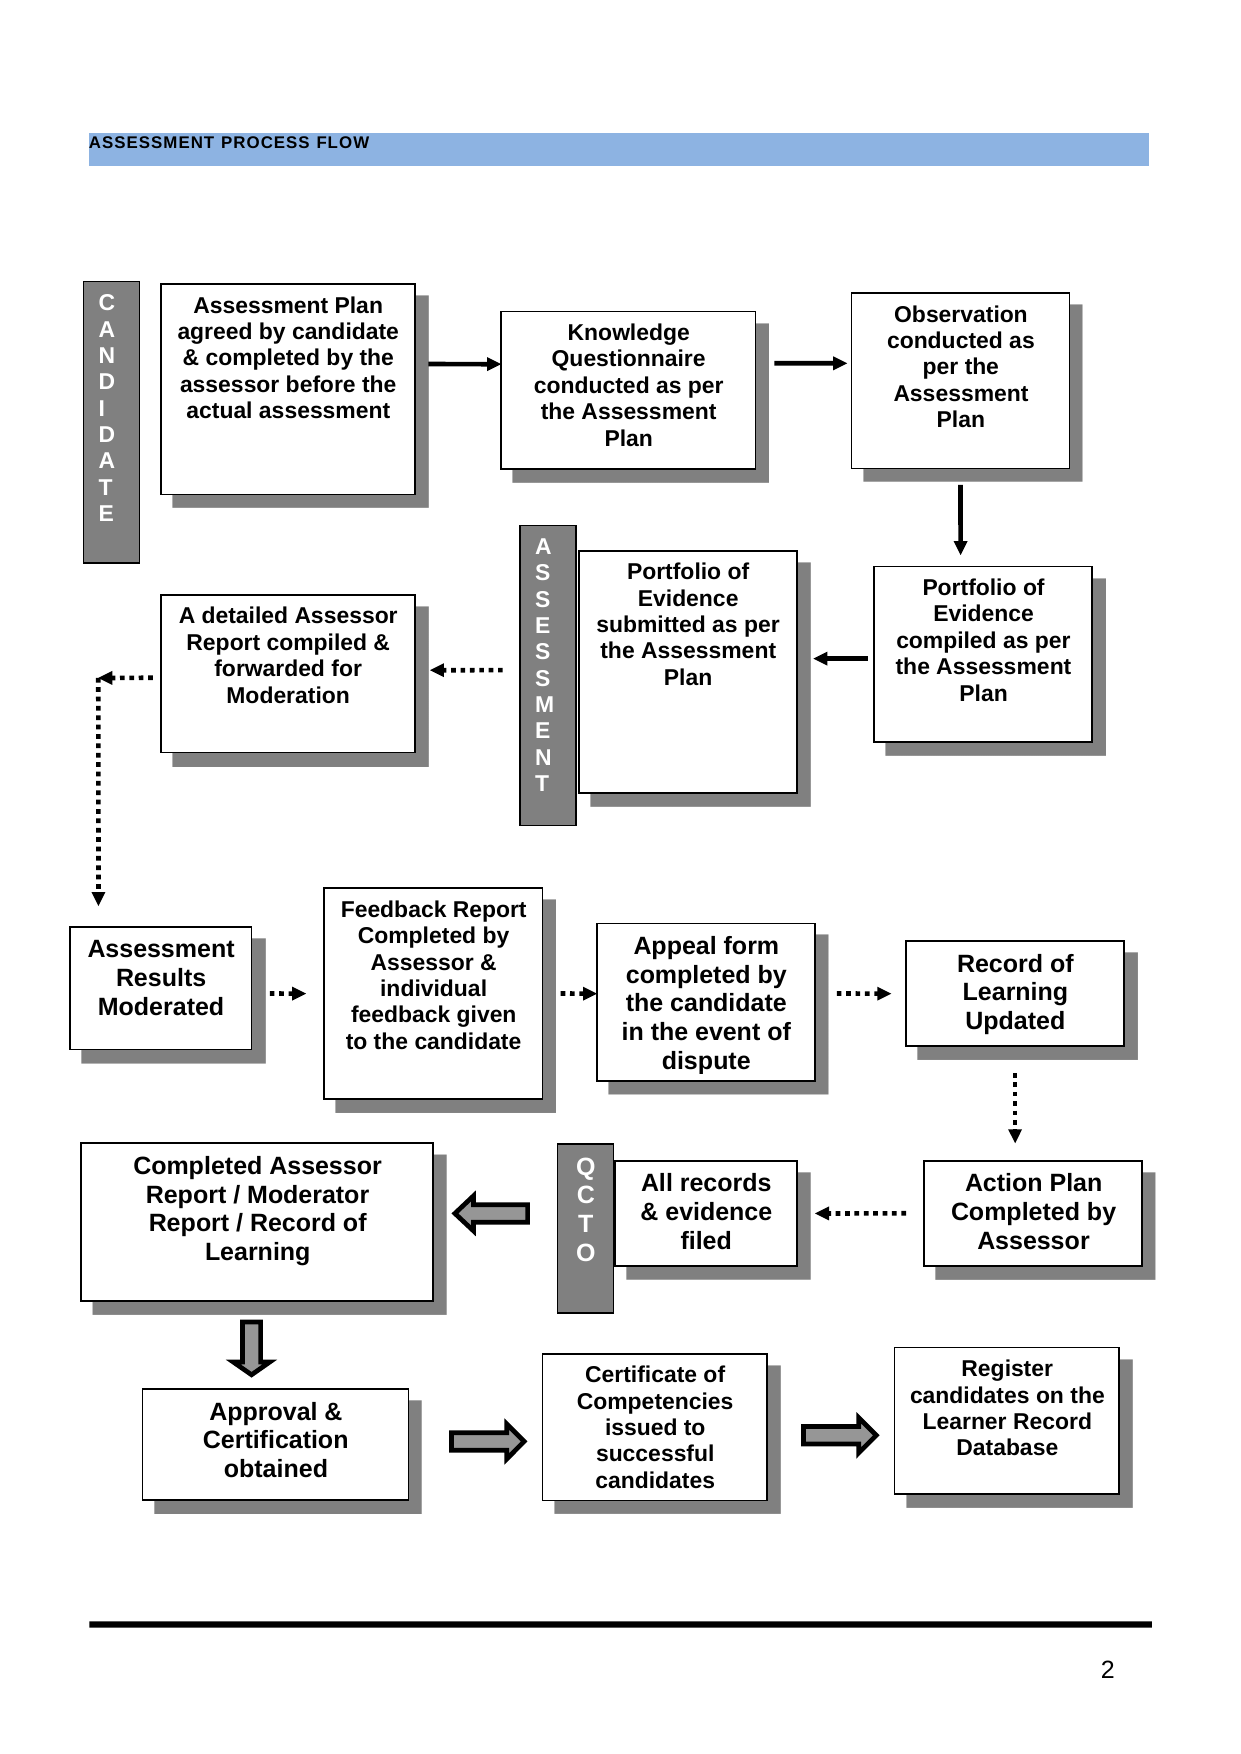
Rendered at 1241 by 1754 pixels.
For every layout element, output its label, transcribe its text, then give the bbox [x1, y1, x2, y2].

title ASSESSMENT PROCESS FLOW [89, 133, 1149, 166]
